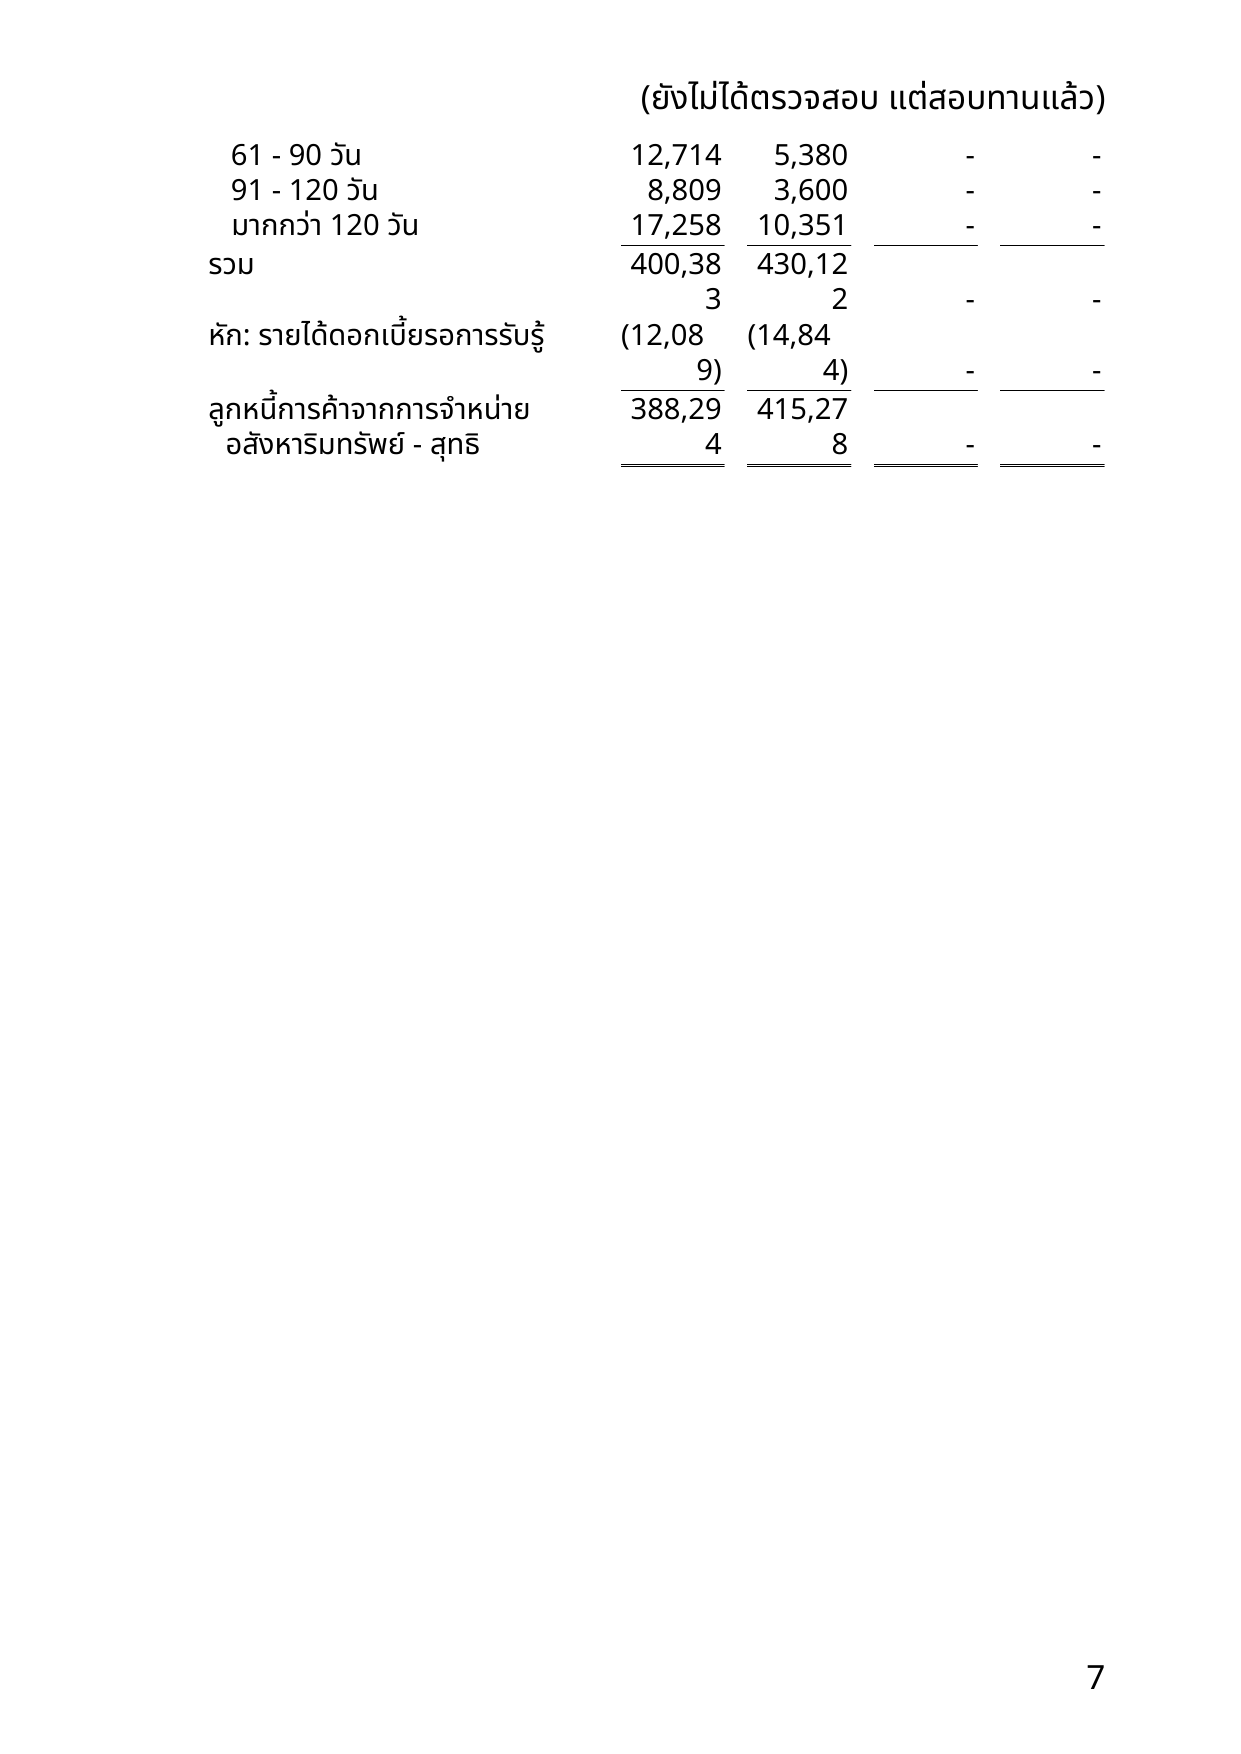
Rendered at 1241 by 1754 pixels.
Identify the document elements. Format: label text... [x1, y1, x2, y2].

table_cell 388,294 [609, 391, 736, 467]
table_cell - [863, 391, 989, 467]
table_cell - [989, 317, 1116, 391]
table_cell - [989, 172, 1116, 207]
table_cell - [863, 246, 989, 317]
table_cell 10,351 [736, 208, 862, 246]
table_cell 3,600 [736, 172, 862, 207]
table_cell 91 - 120 วัน [197, 172, 609, 207]
table_cell (12,089) [609, 317, 736, 391]
table_cell ลูกหนี้การค้าจากการจำหน่ายอสังหาริมทรัพย์ - สุทธิ [197, 391, 609, 467]
table_cell มากกว่า 120 วัน [197, 208, 609, 246]
table_cell 400,383 [609, 246, 736, 317]
table_cell - [989, 137, 1116, 172]
table_cell 61 - 90 วัน [197, 137, 609, 172]
table_cell 5,380 [736, 137, 862, 172]
table_cell 17,258 [609, 208, 736, 246]
table_cell - [863, 317, 989, 391]
table_cell หัก: รายได้ดอกเบี้ยรอการรับรู้ [197, 317, 609, 391]
table_cell - [989, 208, 1116, 246]
table_cell รวม [197, 246, 609, 317]
table_cell 12,714 [609, 137, 736, 172]
table_cell - [989, 391, 1116, 467]
table_cell - [863, 208, 989, 246]
table_cell 415,278 [736, 391, 862, 467]
table_cell (14,844) [736, 317, 862, 391]
table_cell - [989, 246, 1116, 317]
table_cell 430,122 [736, 246, 862, 317]
table_cell - [863, 137, 989, 172]
table_cell - [863, 172, 989, 207]
table_cell 8,809 [609, 172, 736, 207]
